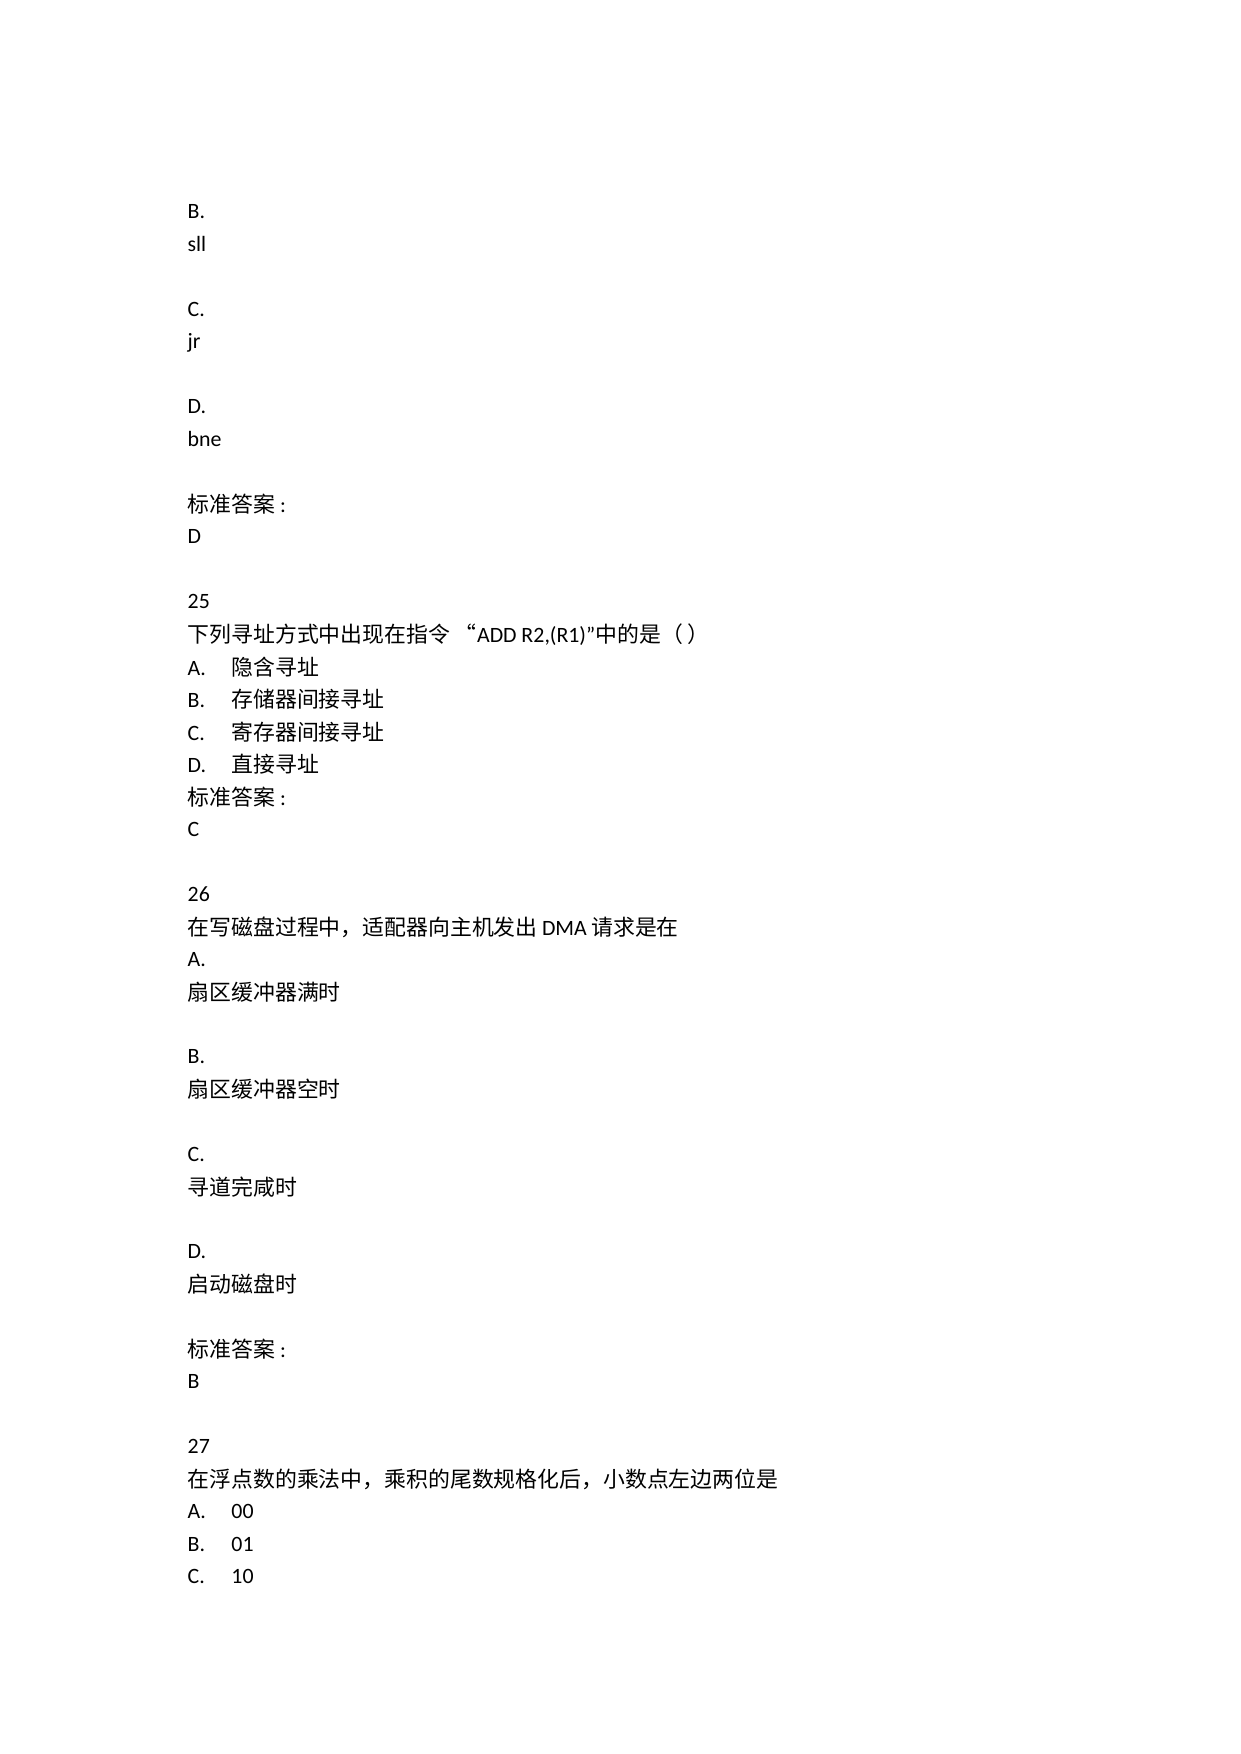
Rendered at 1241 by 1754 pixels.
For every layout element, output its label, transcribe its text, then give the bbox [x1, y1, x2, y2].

text C. [187, 1137, 1053, 1169]
text 27 [187, 1429, 1053, 1462]
text 下列寻址方式中出现在指令 “ADD R2,(R1)”中的是（ ） [187, 617, 1053, 649]
text C. [187, 292, 1053, 324]
text C. 10 [187, 1559, 1053, 1592]
text 扇区缓冲器满时 [187, 974, 1053, 1007]
text 25 [187, 584, 1053, 617]
text B. [187, 1039, 1053, 1072]
text D. [187, 389, 1053, 422]
text 26 [187, 877, 1053, 909]
text B [187, 1364, 1053, 1397]
text 寻道完咸时 [187, 1169, 1053, 1202]
text 标准答案 : [187, 487, 1053, 519]
text jr [187, 324, 1053, 357]
text B. [187, 194, 1053, 227]
text 标准答案 : [187, 779, 1053, 812]
text A. 隐含寻址 [187, 649, 1053, 682]
text A. 00 [187, 1494, 1053, 1527]
text D. [187, 1234, 1053, 1267]
text bne [187, 422, 1053, 454]
text D. 直接寻址 [187, 747, 1053, 779]
text C [187, 812, 1053, 844]
text 标准答案 : [187, 1332, 1053, 1364]
text A. [187, 942, 1053, 974]
text C. 寄存器间接寻址 [187, 714, 1053, 747]
text 启动磁盘时 [187, 1267, 1053, 1299]
text B. 存储器间接寻址 [187, 682, 1053, 714]
text 扇区缓冲器空时 [187, 1072, 1053, 1104]
text B. 01 [187, 1527, 1053, 1559]
text 在写磁盘过程中，适配器向主机发出DMA请求是在 [187, 909, 1053, 942]
text 在浮点数的乘法中，乘积的尾数规格化后，小数点左边两位是 [187, 1462, 1053, 1494]
text sll [187, 227, 1053, 259]
text D [187, 519, 1053, 552]
